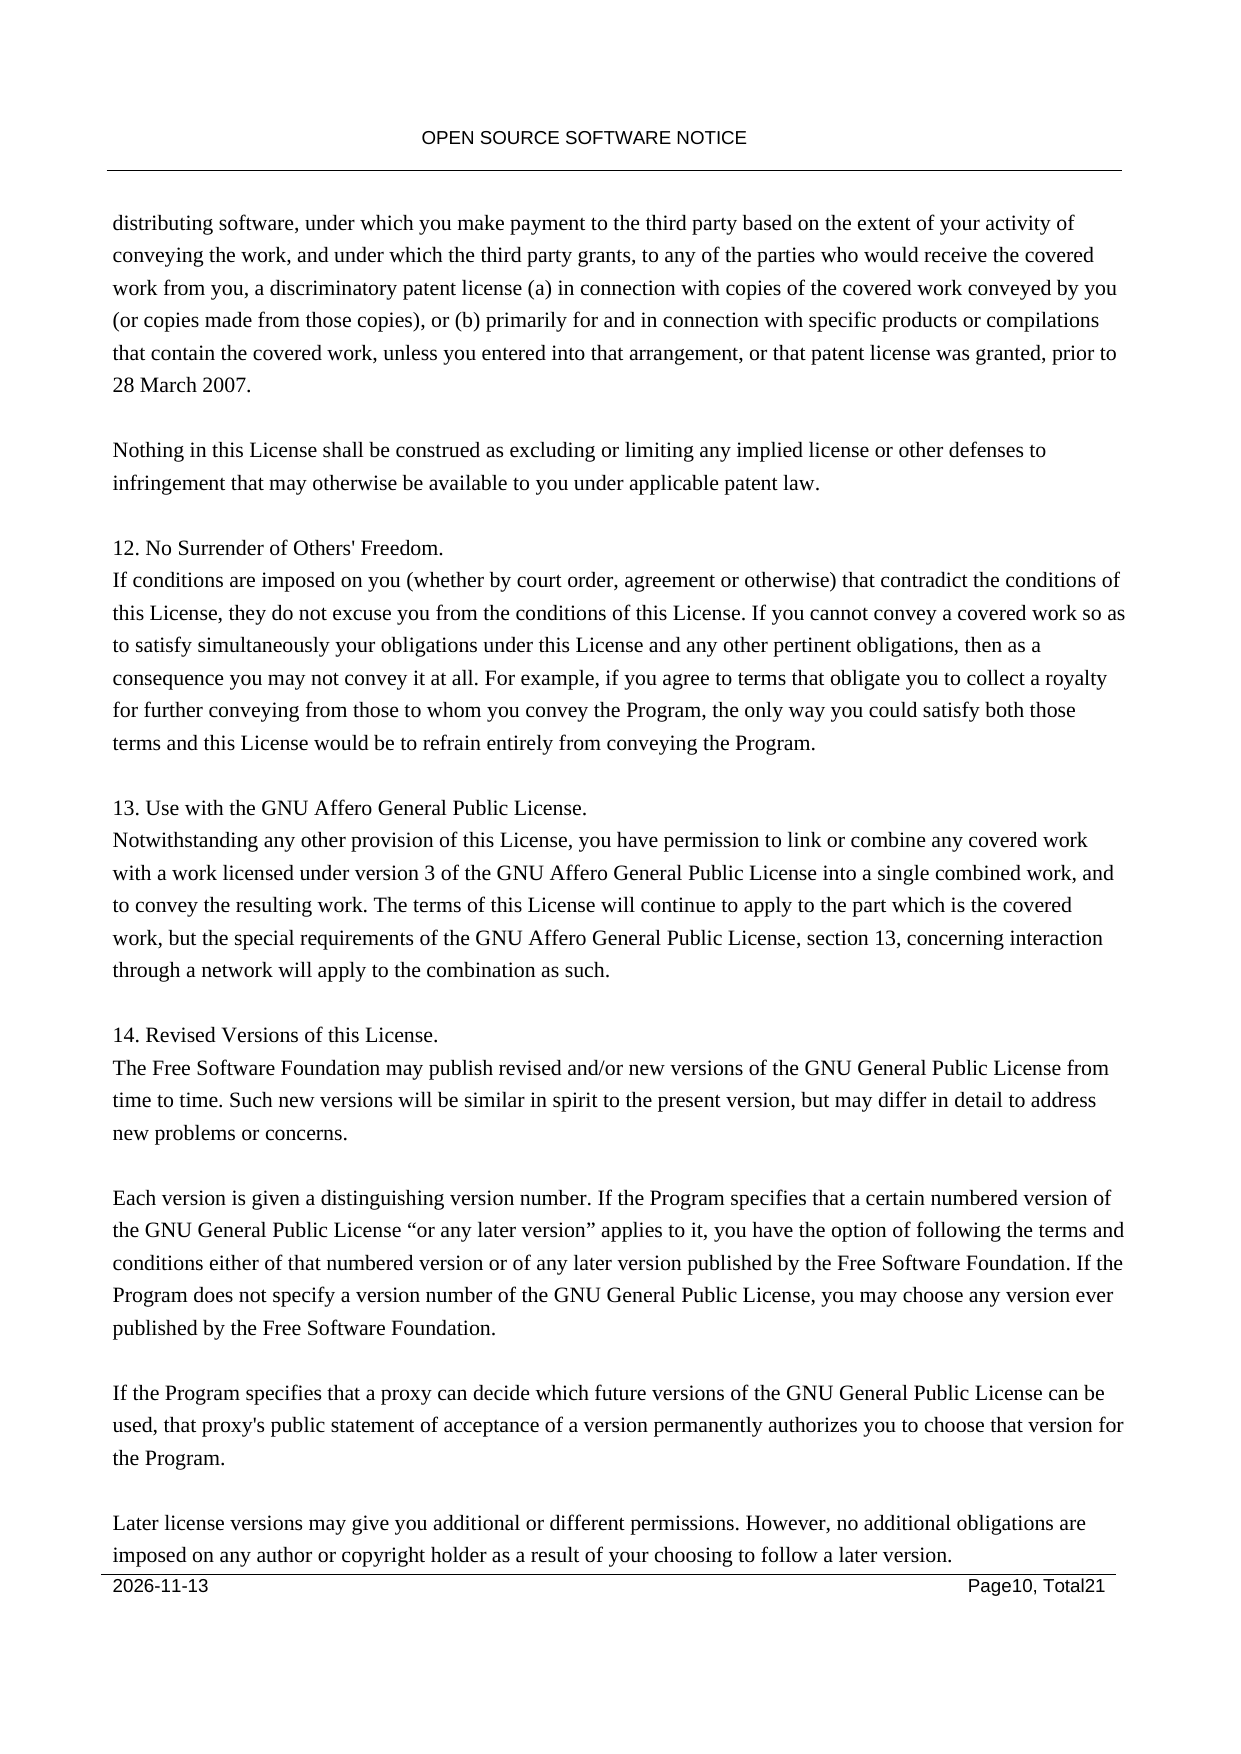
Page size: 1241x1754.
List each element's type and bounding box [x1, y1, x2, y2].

text [112, 206, 1128, 1571]
